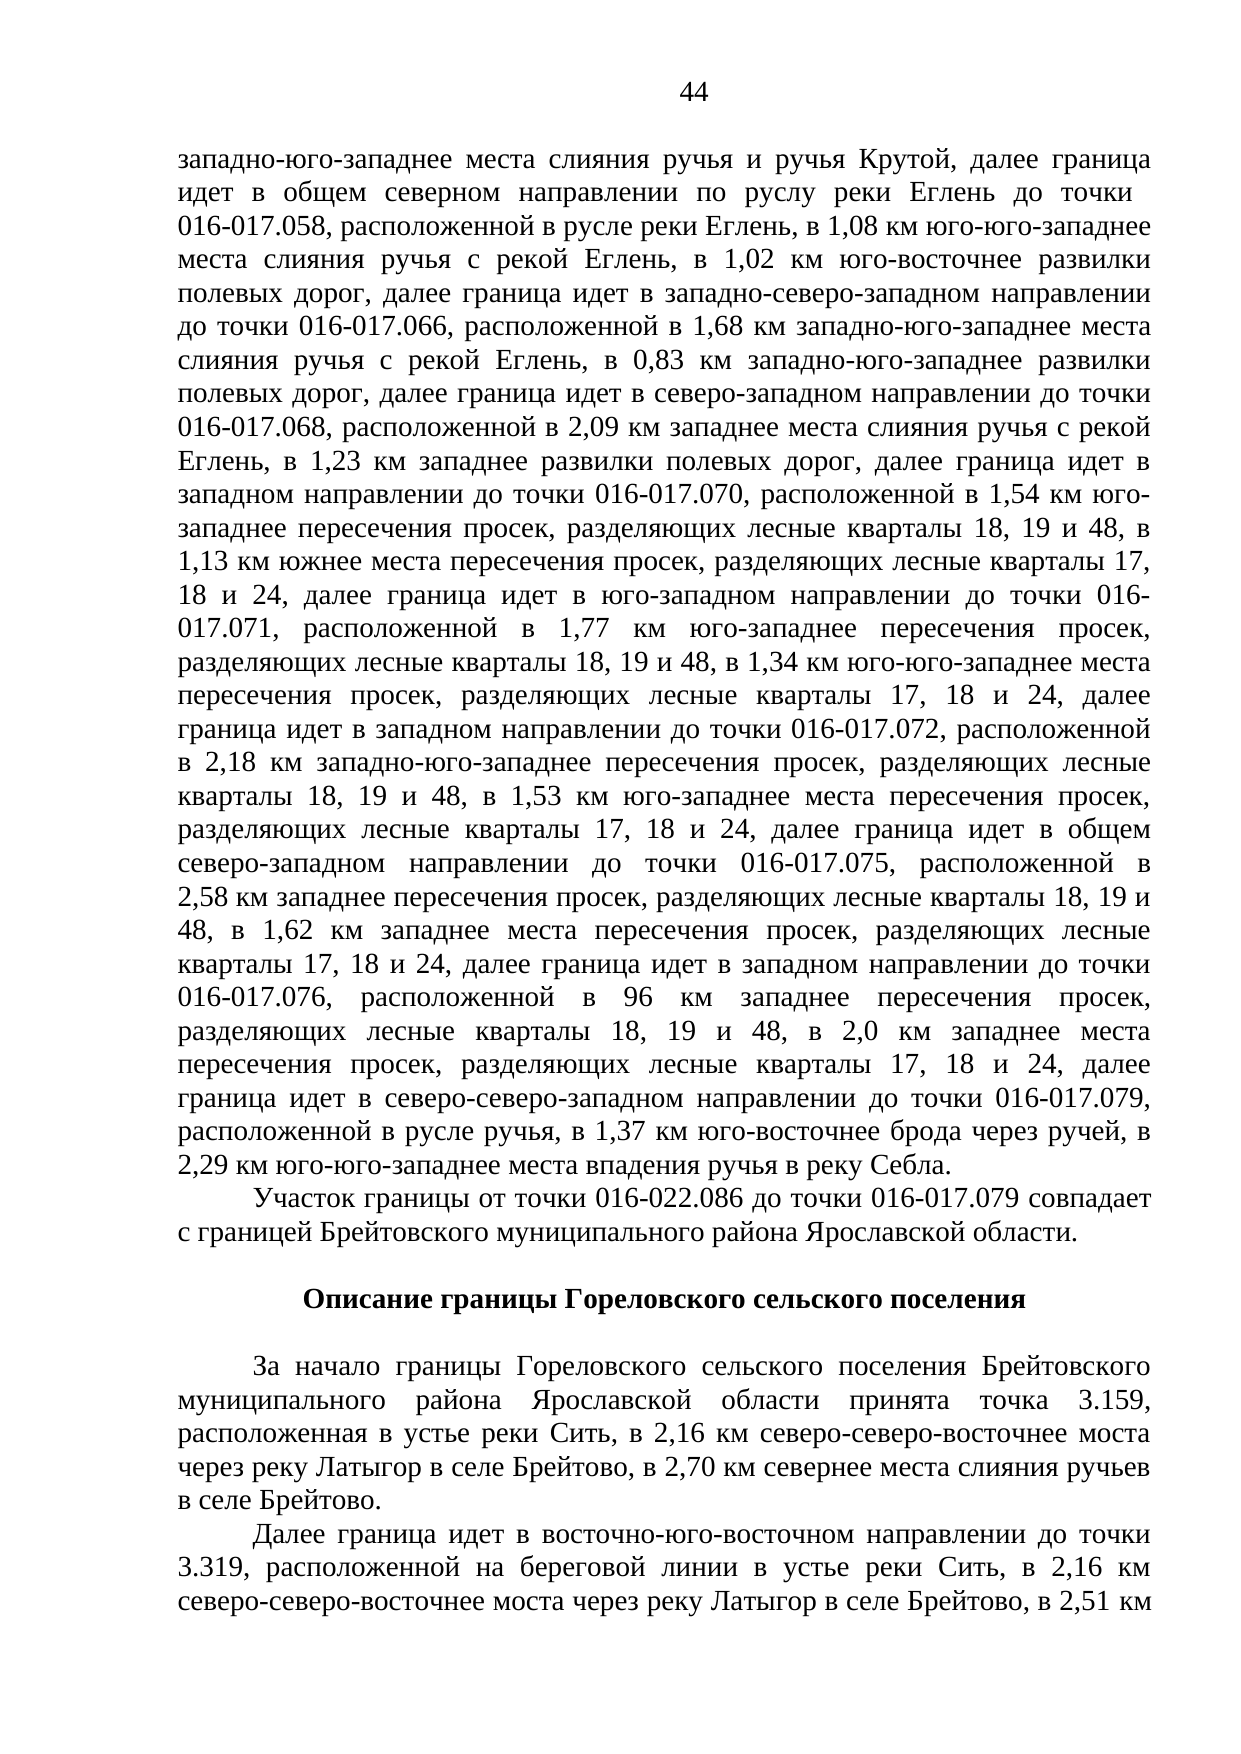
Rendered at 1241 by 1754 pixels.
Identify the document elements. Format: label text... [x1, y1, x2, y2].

text Описание границы Гореловского сельского поселения [177, 1281, 1152, 1315]
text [177, 1516, 1152, 1617]
text За начало границы Гореловского сельского поселения Брейтовского муниципального района Ярославской области принята точка 3.159, расположенная в устье реки Сить, в 2,16 км северо-северо-восточнее моста через реку Латыгор в селе Брейтово, в 2,70 км севернее места слияния ручьев в селе Брейтово. [177, 1348, 1152, 1516]
text Участок границы от точки 016-022.086 до точки 016-017.079 совпадает с границей Брейтовского муниципального района Ярославской области. [177, 1181, 1152, 1248]
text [177, 141, 1152, 1181]
